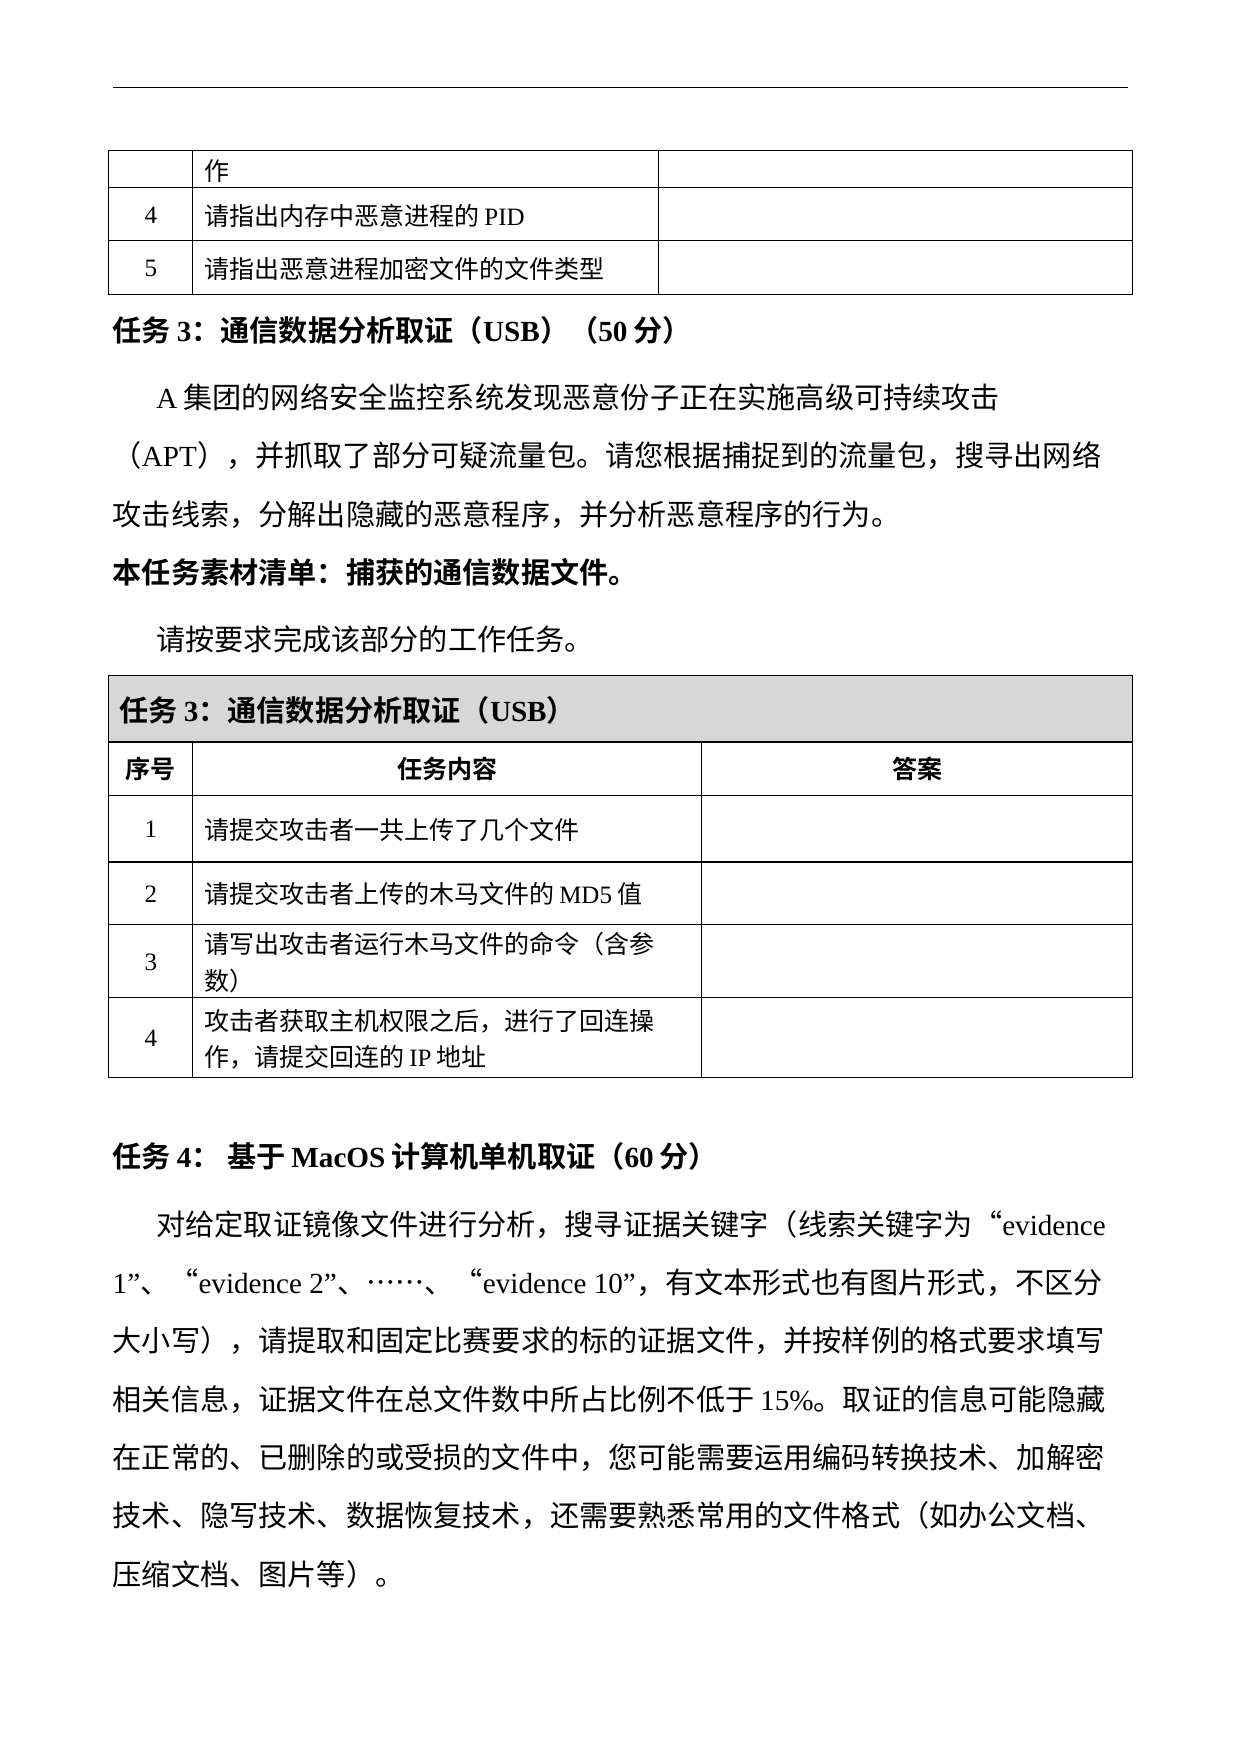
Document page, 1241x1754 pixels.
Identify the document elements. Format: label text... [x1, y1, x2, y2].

table_cell 4 [109, 998, 192, 1077]
table_cell 5 [109, 241, 192, 293]
table_cell [702, 998, 1132, 1077]
table_cell 任务内容 [193, 743, 701, 794]
table_cell 攻击者获取主机权限之后，进行了回连操作，请提交回连的IP地址 [193, 998, 701, 1077]
table_cell 3 [109, 151, 192, 187]
text 请按要求完成该部分的工作任务。 [112, 604, 1128, 662]
table_cell [659, 151, 1132, 187]
table_cell 答案 [702, 743, 1132, 794]
table_cell [702, 796, 1132, 861]
subtitle 任务3：通信数据分析取证（USB）（50分） [112, 307, 1128, 349]
table_header 任务3：通信数据分析取证（USB） [109, 676, 1132, 741]
text A集团的网络安全监控系统发现恶意份子正在实施高级可持续攻击（APT），并抓取了部分可疑流量包。请您根据捕捉到的流量包，搜寻出网络攻击线索，分解出隐藏的恶意程序，并分析恶意程序的行为。 [112, 362, 1128, 537]
subtitle 任务4： 基于MacOS计算机单机取证（60分） [112, 1133, 1128, 1176]
table_cell 3 [109, 925, 192, 997]
table_cell [659, 241, 1132, 293]
table_cell 请指出攻击者通过什么命令实现提权操作 [193, 151, 658, 187]
table_cell 序号 [109, 743, 192, 794]
table_cell 请提交攻击者一共上传了几个文件 [193, 796, 701, 861]
table_cell 2 [109, 863, 192, 924]
table_cell 4 [109, 188, 192, 240]
table_cell 请提交攻击者上传的木马文件的MD5值 [193, 863, 701, 924]
table_cell [659, 188, 1132, 240]
table_cell 1 [109, 796, 192, 861]
table_cell [702, 925, 1132, 997]
text 对给定取证镜像文件进行分析，搜寻证据关键字（线索关键字为“evidence 1”、“evidence 2”、……、“evidence 10”，有文本形式也有图片形式，不区分大小写），请提取和固定比赛要求的标的证据文件，并按样例的格式要求填写相关信息，证据文件在总文件数中所占比例不低于15%。取证的信息可能隐藏在正常的、已删除的或受损的文件中，您可能需要运用编码转换技术、加解密技术、隐写技术、数据恢复技术，还需要熟悉常用的文件格式（如办公文档、压缩文档、图片等）。 [112, 1188, 1128, 1597]
table_cell 请指出内存中恶意进程的PID [193, 188, 658, 240]
table_cell 请指出恶意进程加密文件的文件类型 [193, 241, 658, 293]
subtitle 本任务素材清单：捕获的通信数据文件。 [112, 549, 1128, 592]
table_cell [702, 863, 1132, 924]
table_cell 请写出攻击者运行木马文件的命令（含参数） [193, 925, 701, 997]
